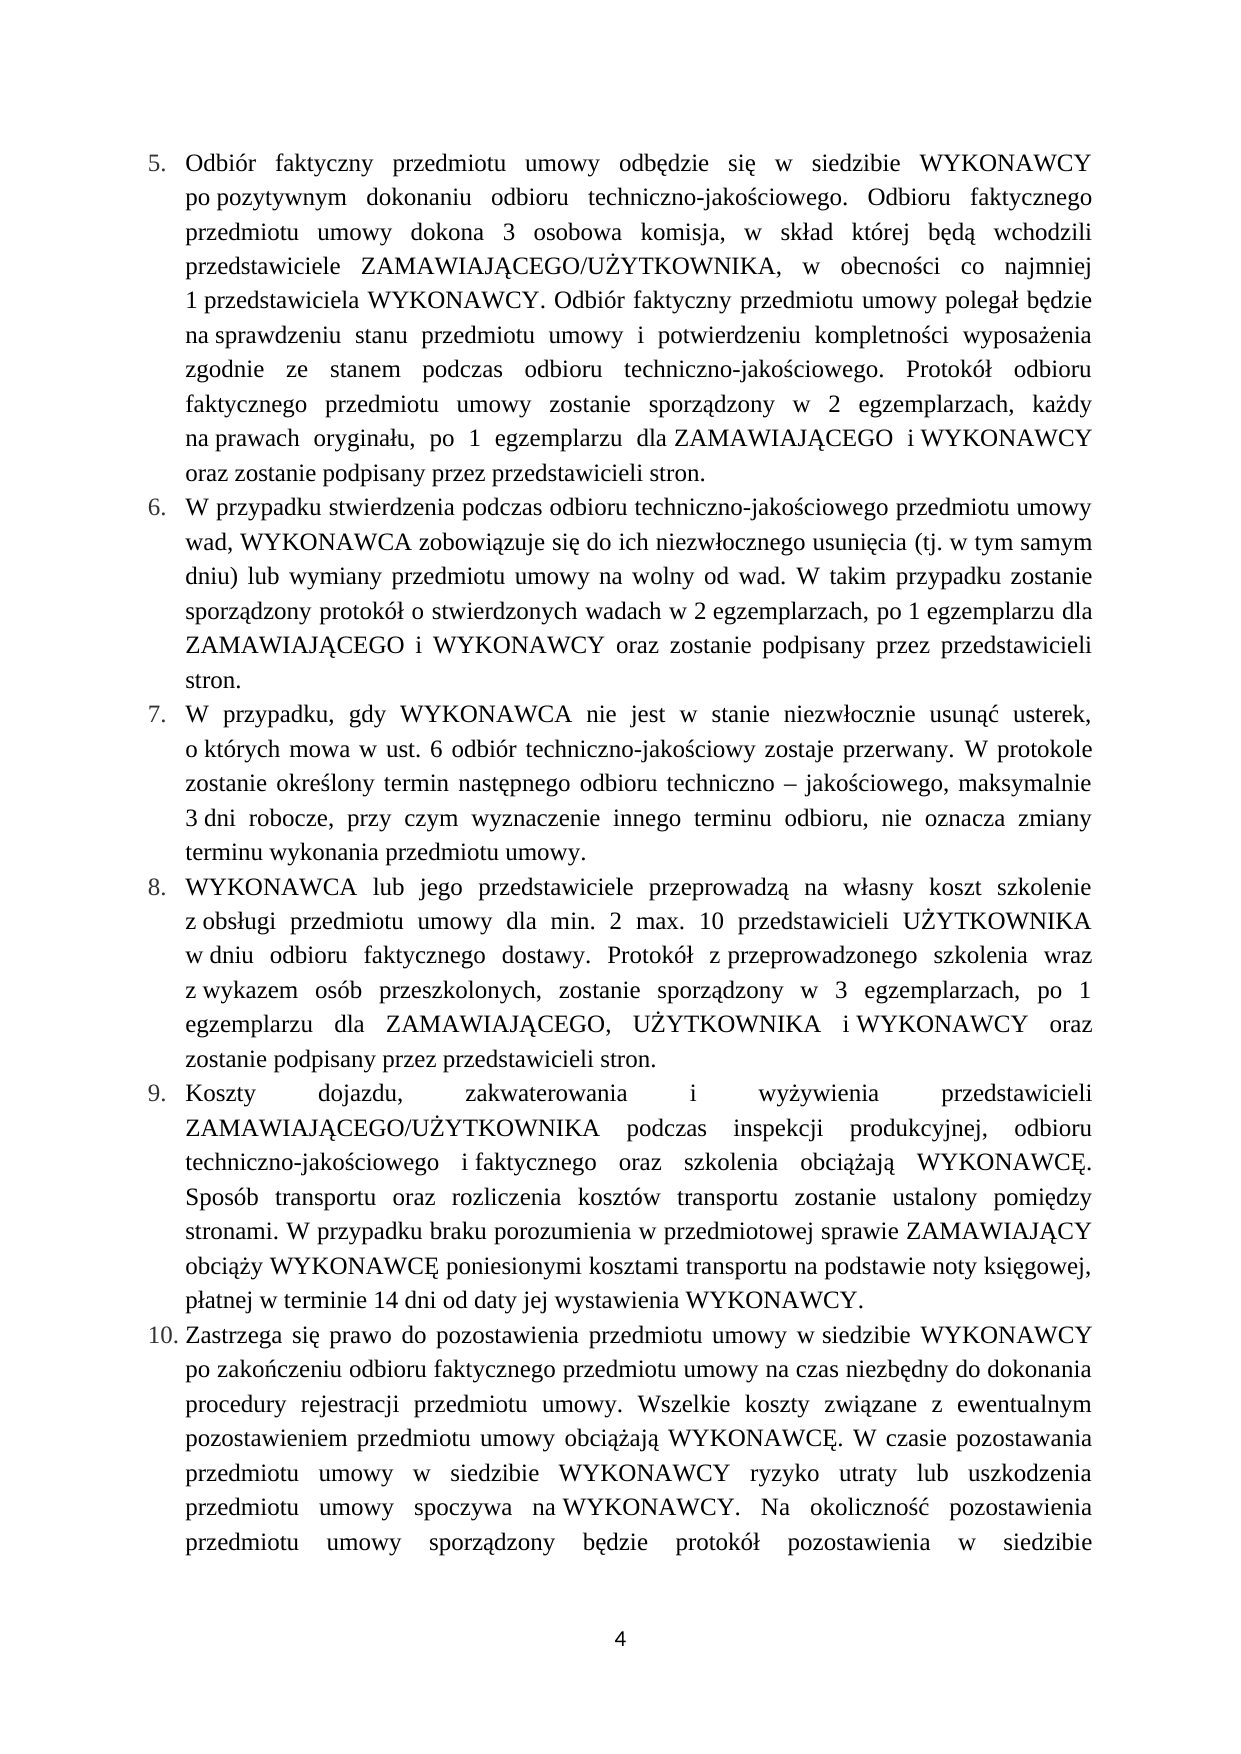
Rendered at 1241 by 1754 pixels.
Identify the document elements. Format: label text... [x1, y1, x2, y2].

list Odbiór faktyczny przedmiotu umowy odbędzie się w siedzibie WYKONAWCY po pozytywnym dokonaniu odbioru techniczno-jakościowego. Odbioru faktycznego przedmiotu umowy dokona 3 osobowa komisja, w skład której będą wchodzili przedstawiciele ZAMAWIAJĄCEGO/UŻYTKOWNIKA, w obecności co najmniej 1 przedstawiciela WYKONAWCY. Odbiór faktyczny przedmiotu umowy polegał będzie na sprawdzeniu stanu przedmiotu umowy i potwierdzeniu kompletności wyposażenia zgodnie ze stanem podczas odbioru techniczno-jakościowego. Protokół odbioru faktycznego przedmiotu umowy zostanie sporządzony w 2 egzemplarzach, każdy na prawach oryginału, po 1 egzemplarzu dla ZAMAWIAJĄCEGO i WYKONAWCY oraz zostanie podpisany przez przedstawicieli stron. [148, 148, 1093, 487]
list WYKONAWCA lub jego przedstawiciele przeprowadzą na własny koszt szkolenie z obsługi przedmiotu umowy dla min. 2 max. 10 przedstawicieli UŻYTKOWNIKA w dniu odbioru faktycznego dostawy. Protokół z przeprowadzonego szkolenia wraz z wykazem osób przeszkolonych, zostanie sporządzony w 3 egzemplarzach, po 1 egzemplarzu dla ZAMAWIAJĄCEGO, UŻYTKOWNIKA i WYKONAWCY oraz zostanie podpisany przez przedstawicieli stron. [148, 872, 1093, 1073]
list Koszty dojazdu, zakwaterowania i wyżywienia przedstawicieli ZAMAWIAJĄCEGO/UŻYTKOWNIKA podczas inspekcji produkcyjnej, odbioru techniczno-jakościowego i faktycznego oraz szkolenia obciążają WYKONAWCĘ. Sposób transportu oraz rozliczenia kosztów transportu zostanie ustalony pomiędzy stronami. W przypadku braku porozumienia w przedmiotowej sprawie ZAMAWIAJĄCY obciąży WYKONAWCĘ poniesionymi kosztami transportu na podstawie noty księgowej, płatnej w terminie 14 dni od daty jej wystawienia WYKONAWCY. [148, 1078, 1093, 1314]
list W przypadku, gdy WYKONAWCA nie jest w stanie niezwłocznie usunąć usterek, o których mowa w ust. 6 odbiór techniczno-jakościowy zostaje przerwany. W protokole zostanie określony termin następnego odbioru techniczno – jakościowego, maksymalnie 3 dni robocze, przy czym wyznaczenie innego terminu odbioru, nie oznacza zmiany terminu wykonania przedmiotu umowy. [148, 699, 1093, 866]
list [148, 1320, 1093, 1556]
list W przypadku stwierdzenia podczas odbioru techniczno-jakościowego przedmiotu umowy wad, WYKONAWCA zobowiązuje się do ich niezwłocznego usunięcia (tj. w tym samym dniu) lub wymiany przedmiotu umowy na wolny od wad. W takim przypadku zostanie sporządzony protokół o stwierdzonych wadach w 2 egzemplarzach, po 1 egzemplarzu dla ZAMAWIAJĄCEGO i WYKONAWCY oraz zostanie podpisany przez przedstawicieli stron. [148, 492, 1093, 693]
